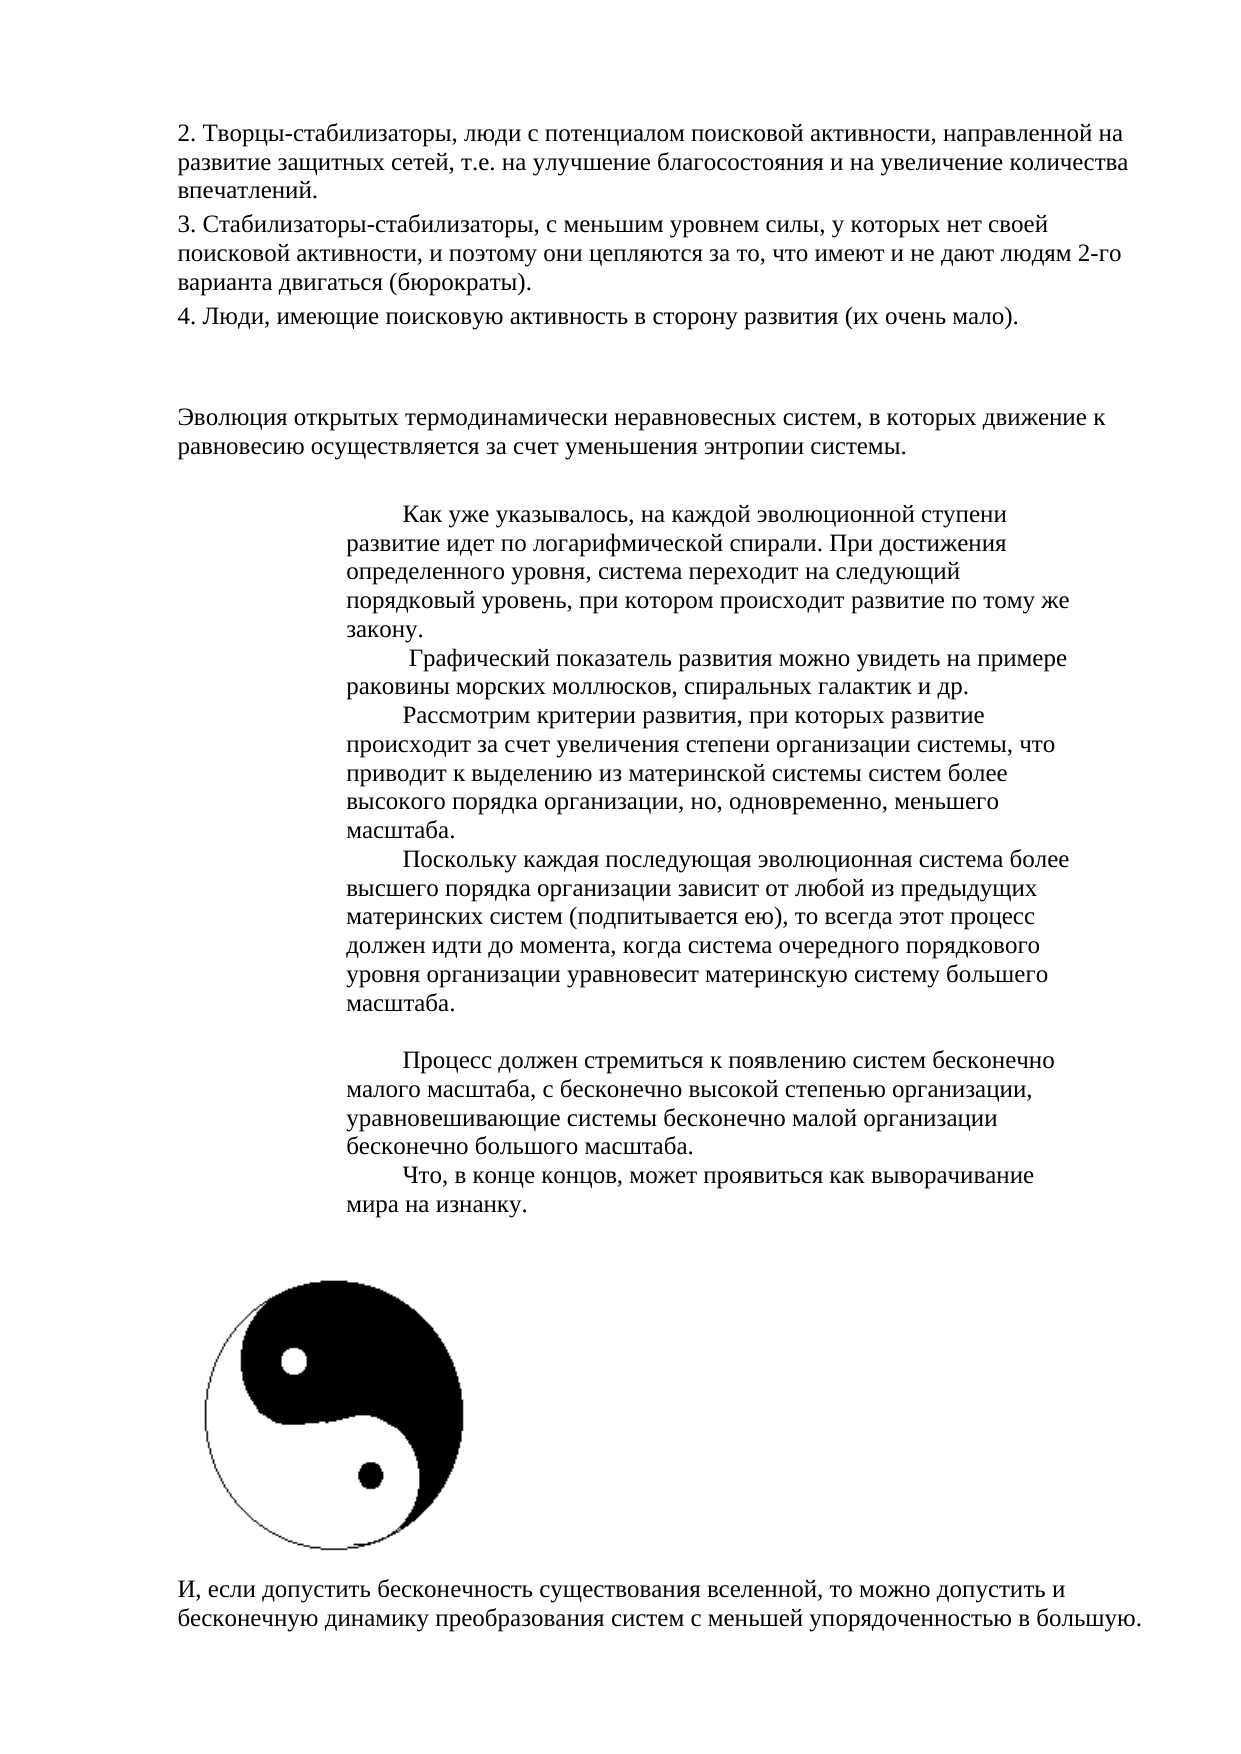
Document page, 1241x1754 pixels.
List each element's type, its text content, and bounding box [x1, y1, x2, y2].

text И, если допустить бесконечность существования вселенной, то можно допустить и бесконечную динамику преобразования систем с меньшей упорядоченностью в большую. [177, 1574, 1152, 1632]
text Что, в конце концов, может проявиться как выворачивание мира на изнанку. [346, 1160, 1077, 1218]
picture [177, 1256, 490, 1569]
text Рассмотрим критерии развития, при которых развитие происходит за счет увеличения степени организации системы, что приводит к выделению из материнской системы систем более высокого порядка организации, но, одновременно, меньшего масштаба. [346, 700, 1077, 844]
text 3. Стабилизаторы-стабилизаторы, с меньшим уровнем силы, у которых нет своей поисковой активности, и поэтому они цепляются за то, что имеют и не дают людям 2-го варианта двигаться (бюрократы). [177, 209, 1152, 296]
text Как уже указывалось, на каждой эволюционной ступени развитие идет по логарифмической спирали. При достижения определенного уровня, система переходит на следующий порядковый уровень, при котором происходит развитие по тому же закону. [346, 499, 1077, 643]
text 4. Люди, имеющие поисковую активность в сторону развития (их очень мало). [177, 301, 1152, 329]
text Поскольку каждая последующая эволюционная система более высшего порядка организации зависит от любой из предыдущих материнских систем (подпитывается ею), то всегда этот процесс должен идти до момента, когда система очередного порядкового уровня организации уравновесит материнскую систему большего масштаба. [346, 844, 1077, 1016]
text Графический показатель развития можно увидеть на примере раковины морских моллюсков, спиральных галактик и др. [346, 643, 1077, 700]
text Процесс должен стремиться к появлению систем бесконечно малого масштаба, с бесконечно высокой степенью организации, уравновешивающие системы бесконечно малой организации бесконечно большого масштаба. [346, 1045, 1077, 1160]
text 2. Творцы-стабилизаторы, люди с потенциалом поисковой активности, направленной на развитие защитных сетей, т.е. на улучшение благосостояния и на увеличение количества впечатлений. [177, 118, 1152, 204]
text Эволюция открытых термодинамически неравновесных систем, в которых движение к равновесию осуществляется за счет уменьшения энтропии системы. [177, 402, 1152, 460]
